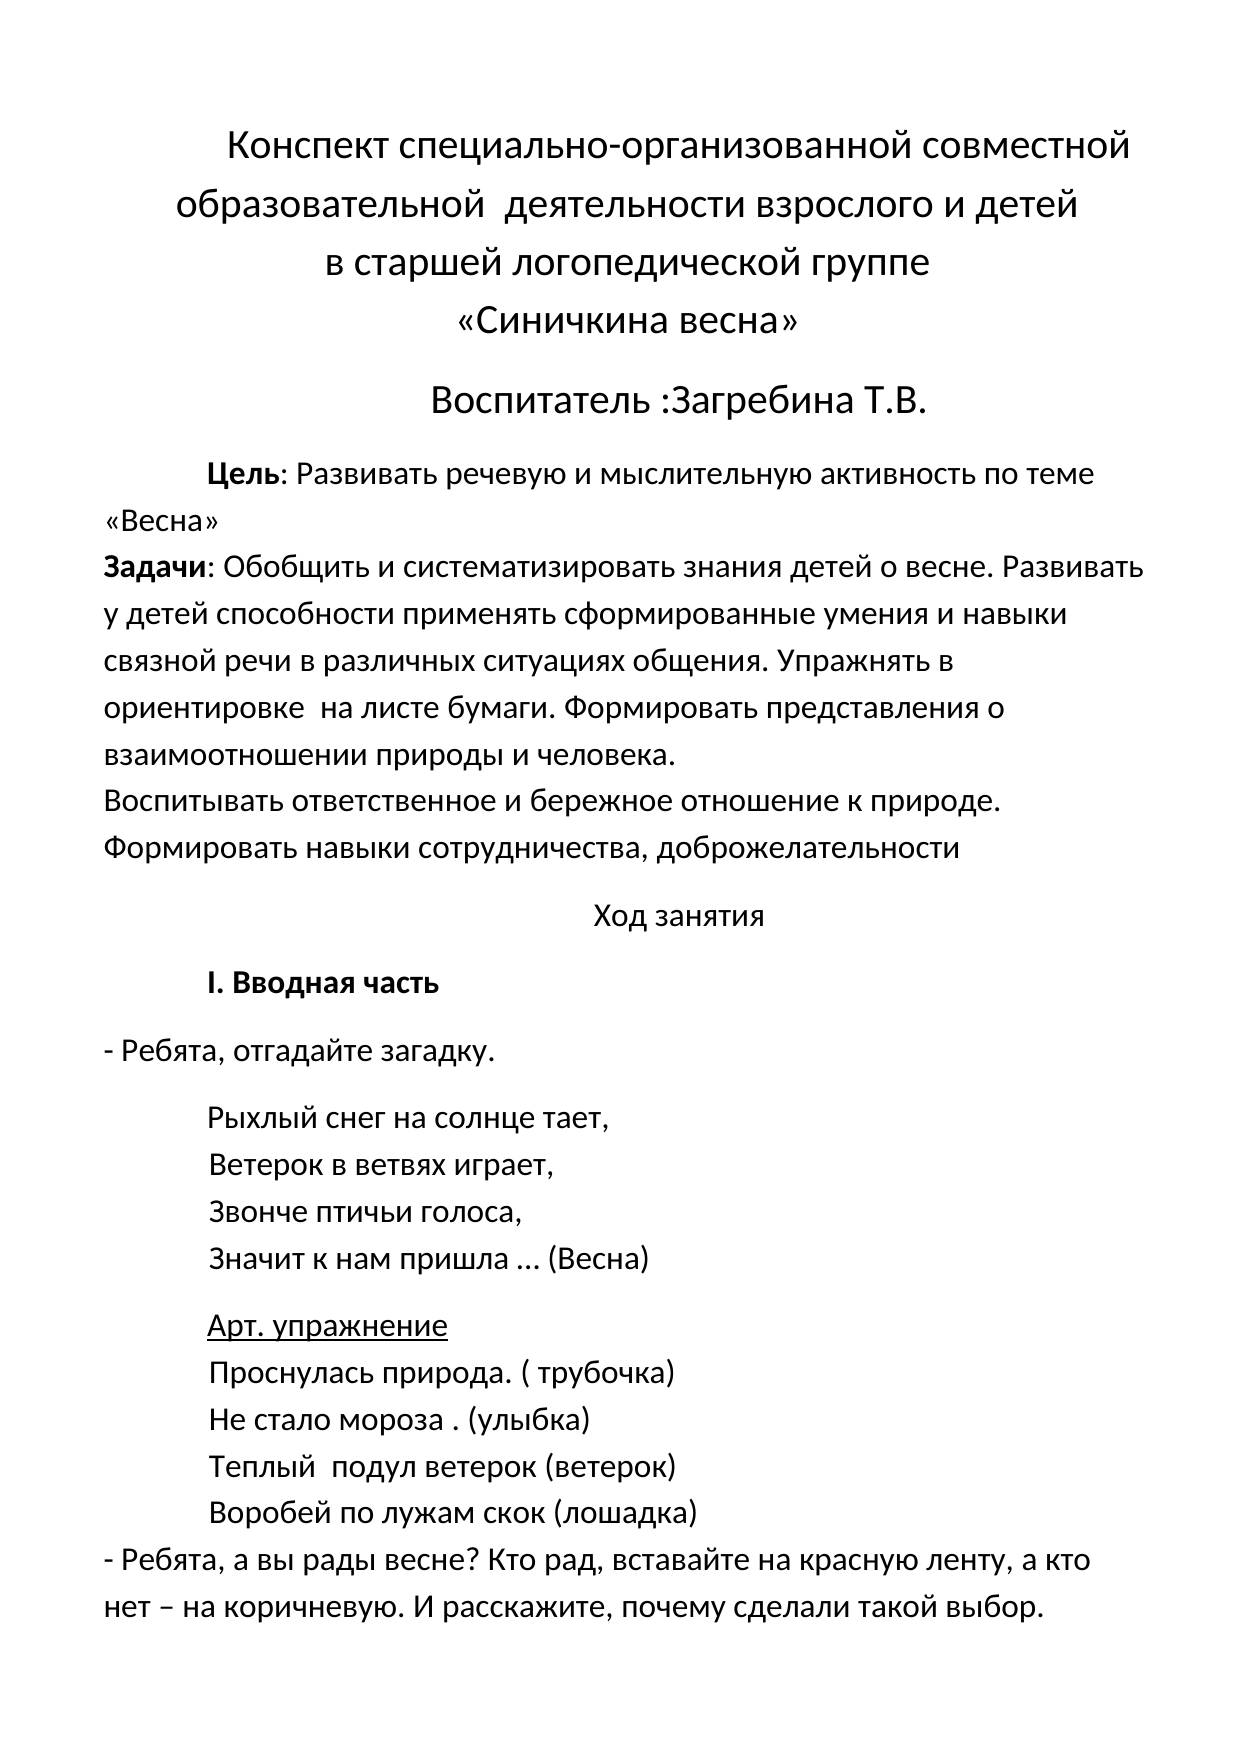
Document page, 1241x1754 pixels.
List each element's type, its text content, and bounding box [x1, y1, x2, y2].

text Цель: Развивать речевую и мыслительную активность по теме «Весна» Задачи: Обобщить и систематизировать знания детей о весне. Развивать у детей способности применять сформированные умения и навыки связной речи в различных ситуациях общения. Упражнять в ориентировке на листе бумаги. Формировать представления о взаимоотношении природы и человека. Воспитывать ответственное и бережное отношение к природе. Формировать навыки сотрудничества, доброжелательности [103, 452, 1152, 867]
text Ход занятия [103, 894, 1152, 934]
text Воспитатель :Загребина Т.В. [103, 373, 1152, 423]
text - Ребята, отгадайте загадку. [103, 1029, 1152, 1070]
text Арт. упражнение Проснулась природа. ( трубочка) Не стало мороза . (улыбка) Теплый подул ветерок (ветерок) Воробей по лужам скок (лошадка) - Ребята, а вы рады весне? Кто рад, вставайте на красную ленту, а кто нет – на коричневую. И расскажите, почему сделали такой выбор. [103, 1304, 1152, 1626]
text Рыхлый снег на солнце тает, Ветерок в ветвях играет, Звонче птичьи голоса, Значит к нам пришла … (Весна) [103, 1097, 1152, 1278]
text I. Вводная часть [103, 961, 1152, 1002]
text Конспект специально-организованной совместной образовательной деятельности взрослого и детей в старшей логопедической группе «Синичкина весна» [103, 118, 1152, 344]
